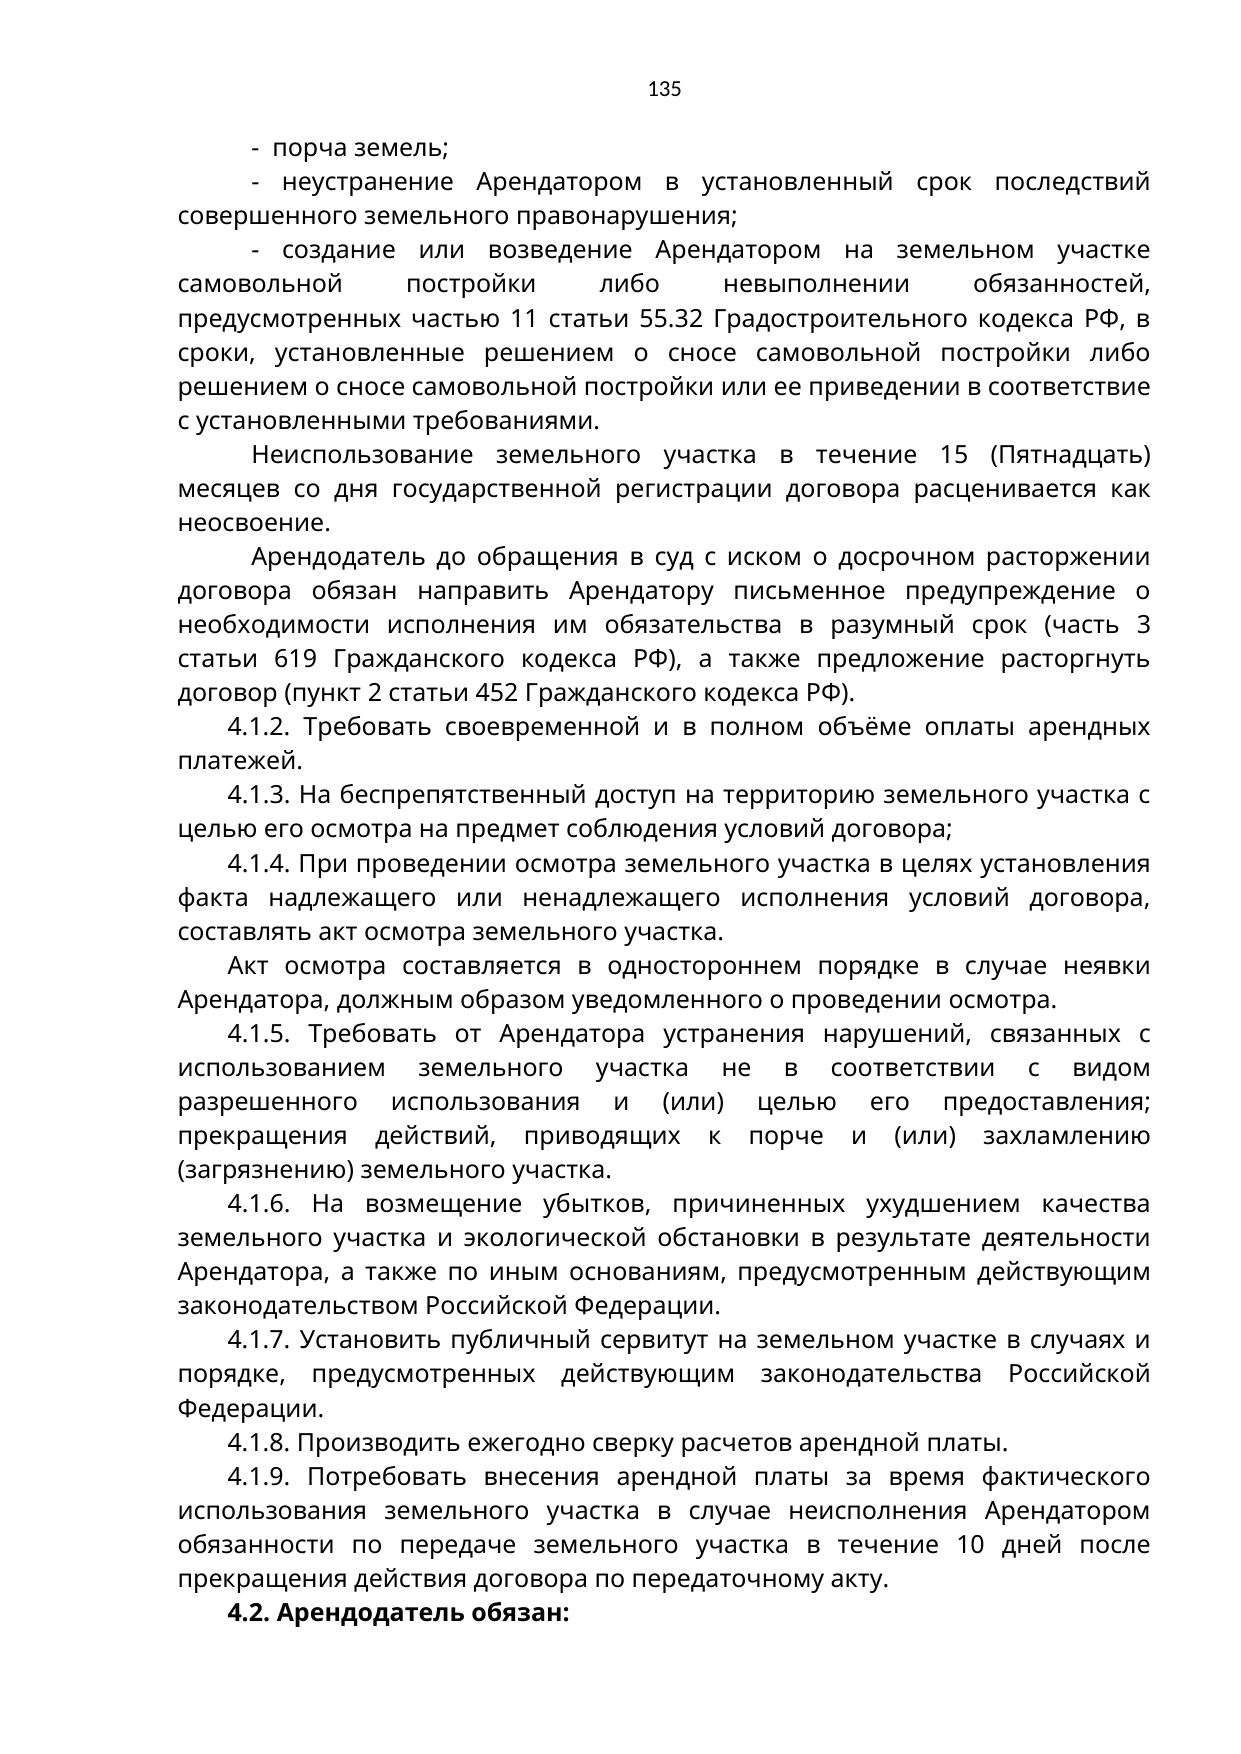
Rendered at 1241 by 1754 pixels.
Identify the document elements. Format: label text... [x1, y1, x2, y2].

text Акт осмотра составляется в одностороннем порядке в случае неявки Арендатора, должным образом уведомленного о проведении осмотра. [177, 947, 1152, 1016]
text 4.1.4. При проведении осмотра земельного участка в целях установления факта надлежащего или ненадлежащего исполнения условий договора, составлять акт осмотра земельного участка. [177, 845, 1152, 947]
text 4.1.7. Установить публичный сервитут на земельном участке в случаях и порядке, предусмотренных действующим законодательства Российской Федерации. [177, 1322, 1152, 1424]
text 4.1.2. Требовать своевременной и в полном объёме оплаты арендных платежей. [177, 709, 1152, 777]
text Арендодатель до обращения в суд с иском о досрочном расторжении договора обязан направить Арендатору письменное предупреждение о необходимости исполнения им обязательства в разумный срок (часть 3 статьи 619 Гражданского кодекса РФ), а также предложение расторгнуть договор (пункт 2 статьи 452 Гражданского кодекса РФ). [177, 539, 1152, 709]
text 4.1.9. Потребовать внесения арендной платы за время фактического использования земельного участка в случае неисполнения Арендатором обязанности по передаче земельного участка в течение 10 дней после прекращения действия договора по передаточному акту. [177, 1458, 1152, 1594]
text 4.2. Арендодатель обязан: [177, 1594, 1152, 1629]
text 4.1.5. Требовать от Арендатора устранения нарушений, связанных с использованием земельного участка не в соответствии с видом разрешенного использования и (или) целью его предоставления; прекращения действий, приводящих к порче и (или) захламлению (загрязнению) земельного участка. [177, 1016, 1152, 1186]
text 4.1.6. На возмещение убытков, причиненных ухудшением качества земельного участка и экологической обстановки в результате деятельности Арендатора, а также по иным основаниям, предусмотренным действующим законодательством Российской Федерации. [177, 1186, 1152, 1322]
text Неиспользование земельного участка в течение 15 (Пятнадцать) месяцев со дня государственной регистрации договора расценивается как неосвоение. [177, 436, 1152, 539]
text 4.1.8. Производить ежегодно сверку расчетов арендной платы. [177, 1424, 1152, 1458]
text - порча земель; [177, 130, 1152, 164]
text 4.1.3. На беспрепятственный доступ на территорию земельного участка с целью его осмотра на предмет соблюдения условий договора; [177, 777, 1152, 845]
text - неустранение Арендатором в установленный срок последствий совершенного земельного правонарушения; [177, 164, 1152, 232]
text - создание или возведение Арендатором на земельном участке самовольной постройки либо невыполнении обязанностей, предусмотренных частью 11 статьи 55.32 Градостроительного кодекса РФ, в сроки, установленные решением о сносе самовольной постройки либо решением о сносе самовольной постройки или ее приведении в соответствие с установленными требованиями. [177, 232, 1152, 436]
